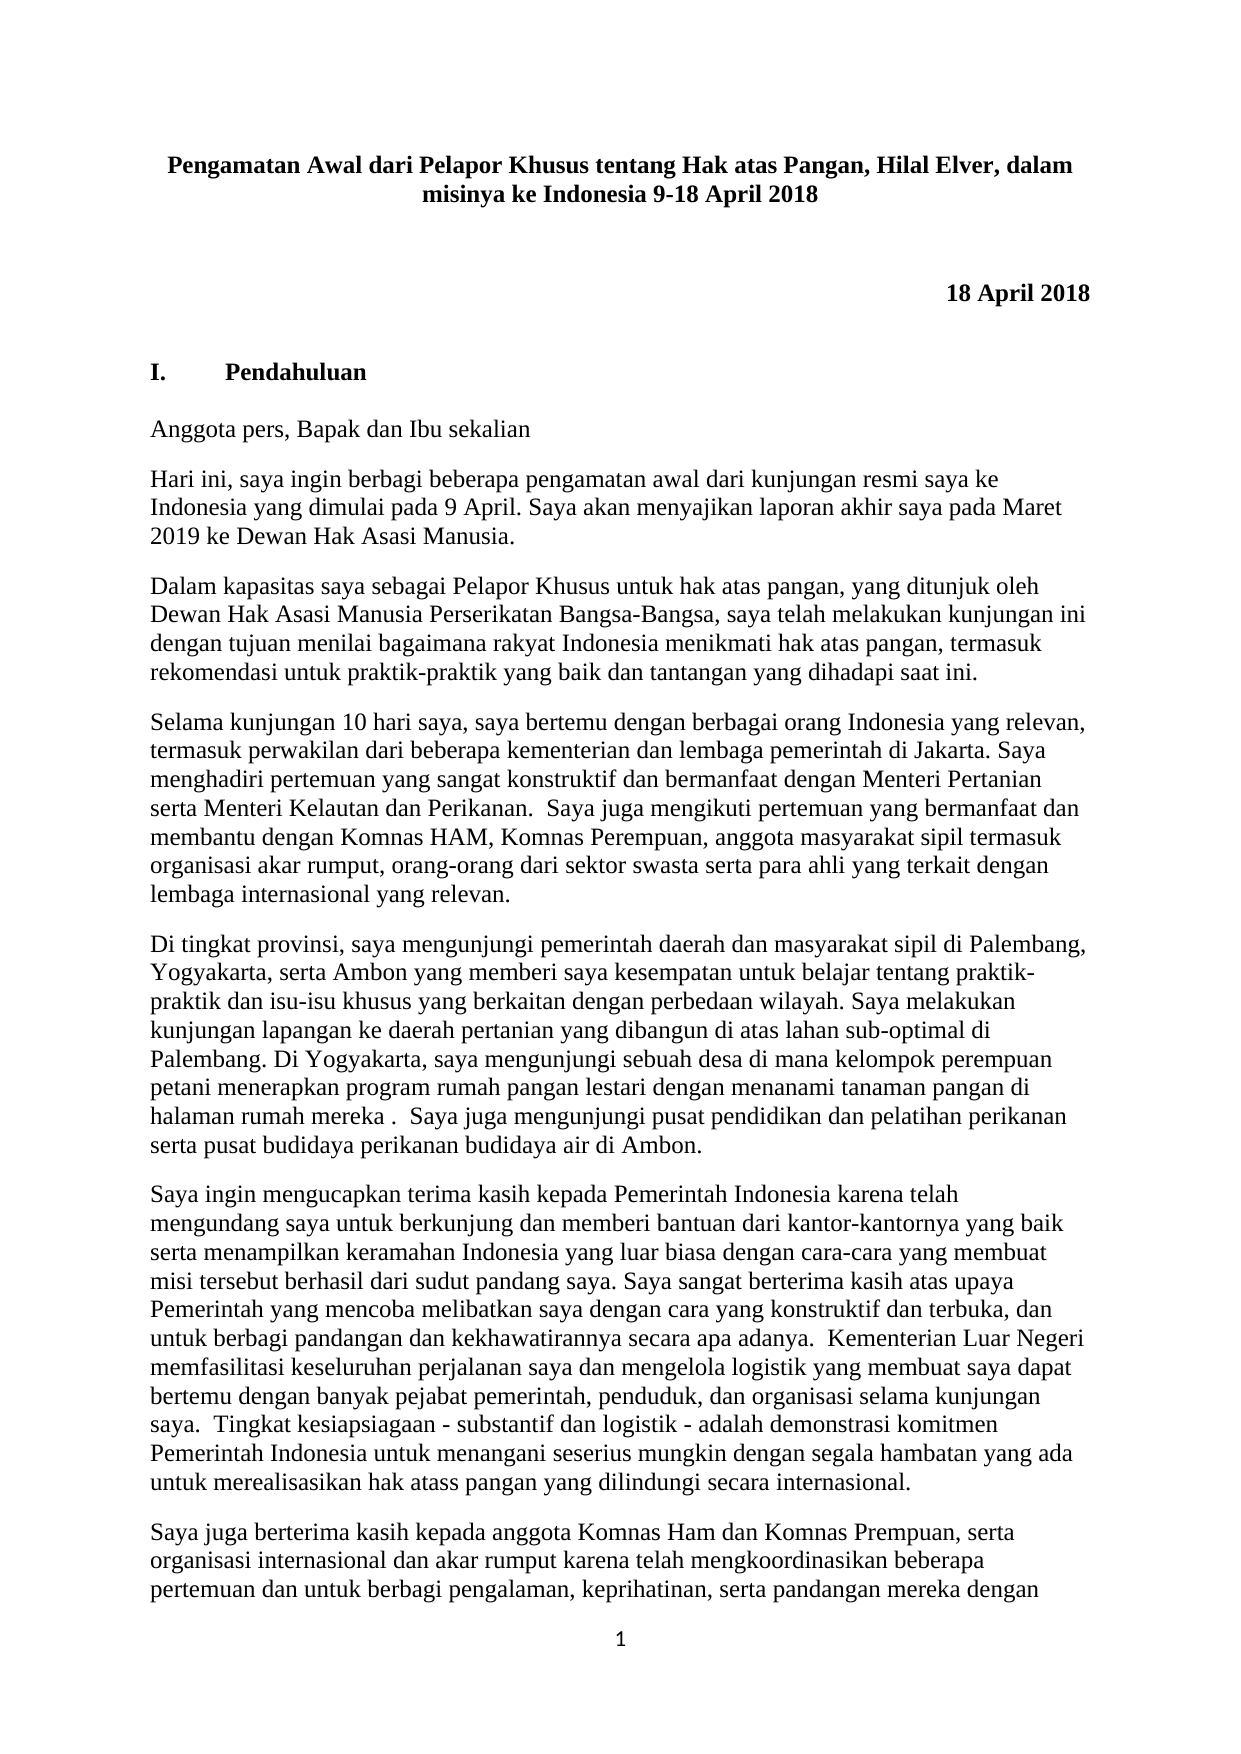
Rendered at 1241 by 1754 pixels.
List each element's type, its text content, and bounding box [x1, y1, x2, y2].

text Dalam kapasitas saya sebagai Pelapor Khusus untuk hak atas pangan, yang ditunjuk oleh Dewan Hak Asasi Manusia Perserikatan Bangsa-Bangsa, saya telah melakukan kunjungan ini dengan tujuan menilai bagaimana rakyat Indonesia menikmati hak atas pangan, termasuk rekomendasi untuk praktik-praktik yang baik dan tantangan yang dihadapi saat ini. [150, 571, 1090, 686]
text Pengamatan Awal dari Pelapor Khusus tentang Hak atas Pangan, Hilal Elver, dalam misinya ke Indonesia 9-18 April 2018 [150, 150, 1090, 207]
text Hari ini, saya ingin berbagi beberapa pengamatan awal dari kunjungan resmi saya ke Indonesia yang dimulai pada 9 April. Saya akan menyajikan laporan akhir saya pada Maret 2019 ke Dewan Hak Asasi Manusia. [150, 464, 1090, 550]
subtitle Pendahuluan [150, 357, 1090, 385]
text Selama kunjungan 10 hari saya, saya bertemu dengan berbagai orang Indonesia yang relevan, termasuk perwakilan dari beberapa kementerian dan lembaga pemerintah di Jakarta. Saya menghadiri pertemuan yang sangat konstruktif dan bermanfaat dengan Menteri Pertanian serta Menteri Kelautan dan Perikanan. Saya juga mengikuti pertemuan yang bermanfaat dan membantu dengan Komnas HAM, Komnas Perempuan, anggota masyarakat sipil termasuk organisasi akar rumput, orang-orang dari sektor swasta serta para ahli yang terkait dengan lembaga internasional yang relevan. [150, 707, 1090, 908]
text 18 April 2018 [150, 278, 1090, 307]
text Anggota pers, Bapak dan Ibu sekalian [150, 414, 1090, 443]
text Saya ingin mengucapkan terima kasih kepada Pemerintah Indonesia karena telah mengundang saya untuk berkunjung dan memberi bantuan dari kantor-kantornya yang baik serta menampilkan keramahan Indonesia yang luar biasa dengan cara-cara yang membuat misi tersebut berhasil dari sudut pandang saya. Saya sangat berterima kasih atas upaya Pemerintah yang mencoba melibatkan saya dengan cara yang konstruktif dan terbuka, dan untuk berbagi pandangan dan kekhawatirannya secara apa adanya. Kementerian Luar Negeri memfasilitasi keseluruhan perjalanan saya dan mengelola logistik yang membuat saya dapat bertemu dengan banyak pejabat pemerintah, penduduk, dan organisasi selama kunjungan saya. Tingkat kesiapsiagaan - substantif dan logistik - adalah demonstrasi komitmen Pemerintah Indonesia untuk menangani seserius mungkin dengan segala hambatan yang ada untuk merealisasikan hak atass pangan yang dilindungi secara internasional. [150, 1179, 1090, 1496]
text Di tingkat provinsi, saya mengunjungi pemerintah daerah dan masyarakat sipil di Palembang, Yogyakarta, serta Ambon yang memberi saya kesempatan untuk belajar tentang praktik-praktik dan isu-isu khusus yang berkaitan dengan perbedaan wilayah. Saya melakukan kunjungan lapangan ke daerah pertanian yang dibangun di atas lahan sub-optimal di Palembang. Di Yogyakarta, saya mengunjungi sebuah desa di mana kelompok perempuan petani menerapkan program rumah pangan lestari dengan menanami tanaman pangan di halaman rumah mereka . Saya juga mengunjungi pusat pendidikan dan pelatihan perikanan serta pusat budidaya perikanan budidaya air di Ambon. [150, 929, 1090, 1159]
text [150, 1517, 1090, 1603]
